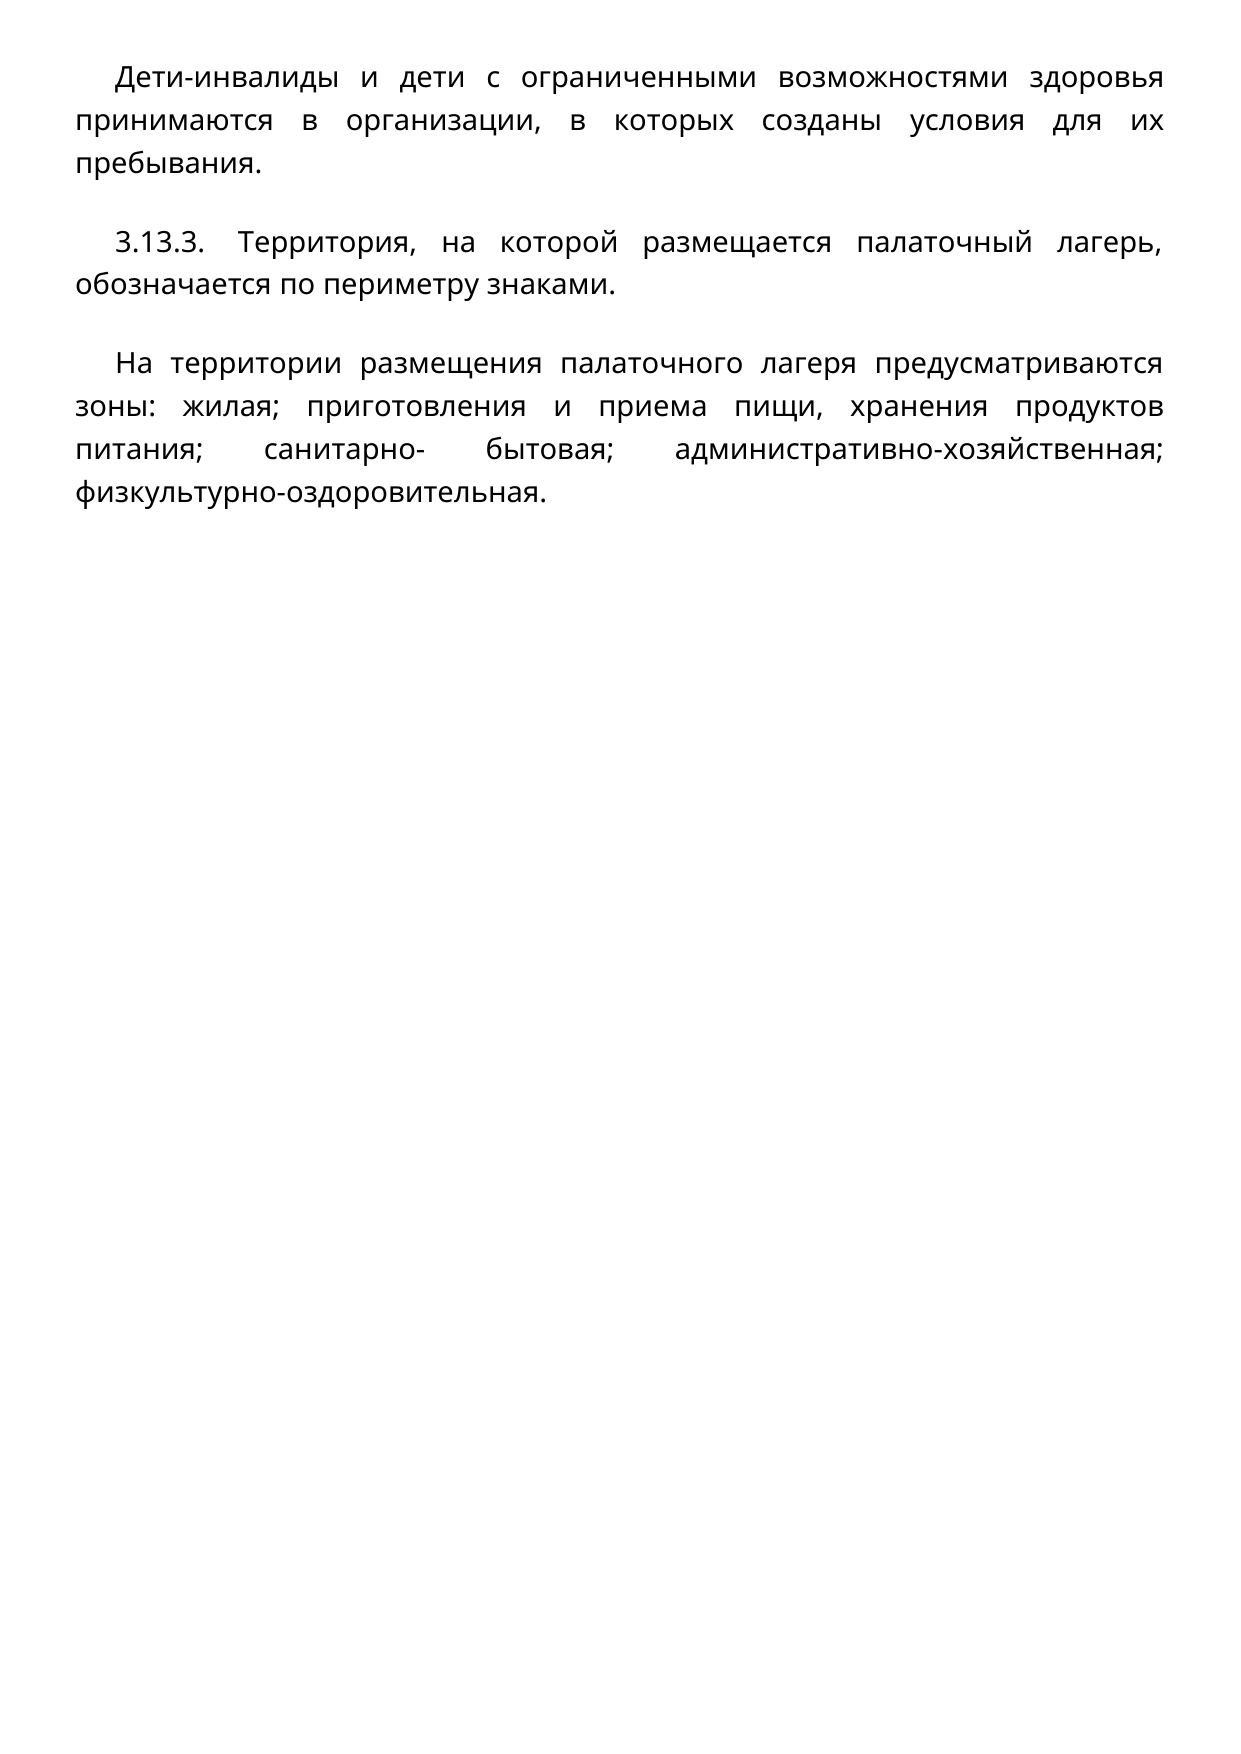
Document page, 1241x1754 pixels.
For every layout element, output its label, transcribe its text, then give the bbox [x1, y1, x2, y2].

text На территории размещения палаточного лагеря предусматриваются зоны: жилая; приготовления и приема пищи, хранения продуктов питания; санитарно- бытовая; административно-хозяйственная; физкультурно-оздоровительная. [75, 342, 1164, 511]
text Дети-инвалиды и дети с ограниченными возможностями здоровья принимаются в организации, в которых созданы условия для их пребывания. [75, 56, 1164, 182]
list Территория, на которой размещается палаточный лагерь, обозначается по периметру знаками. [75, 221, 1162, 303]
